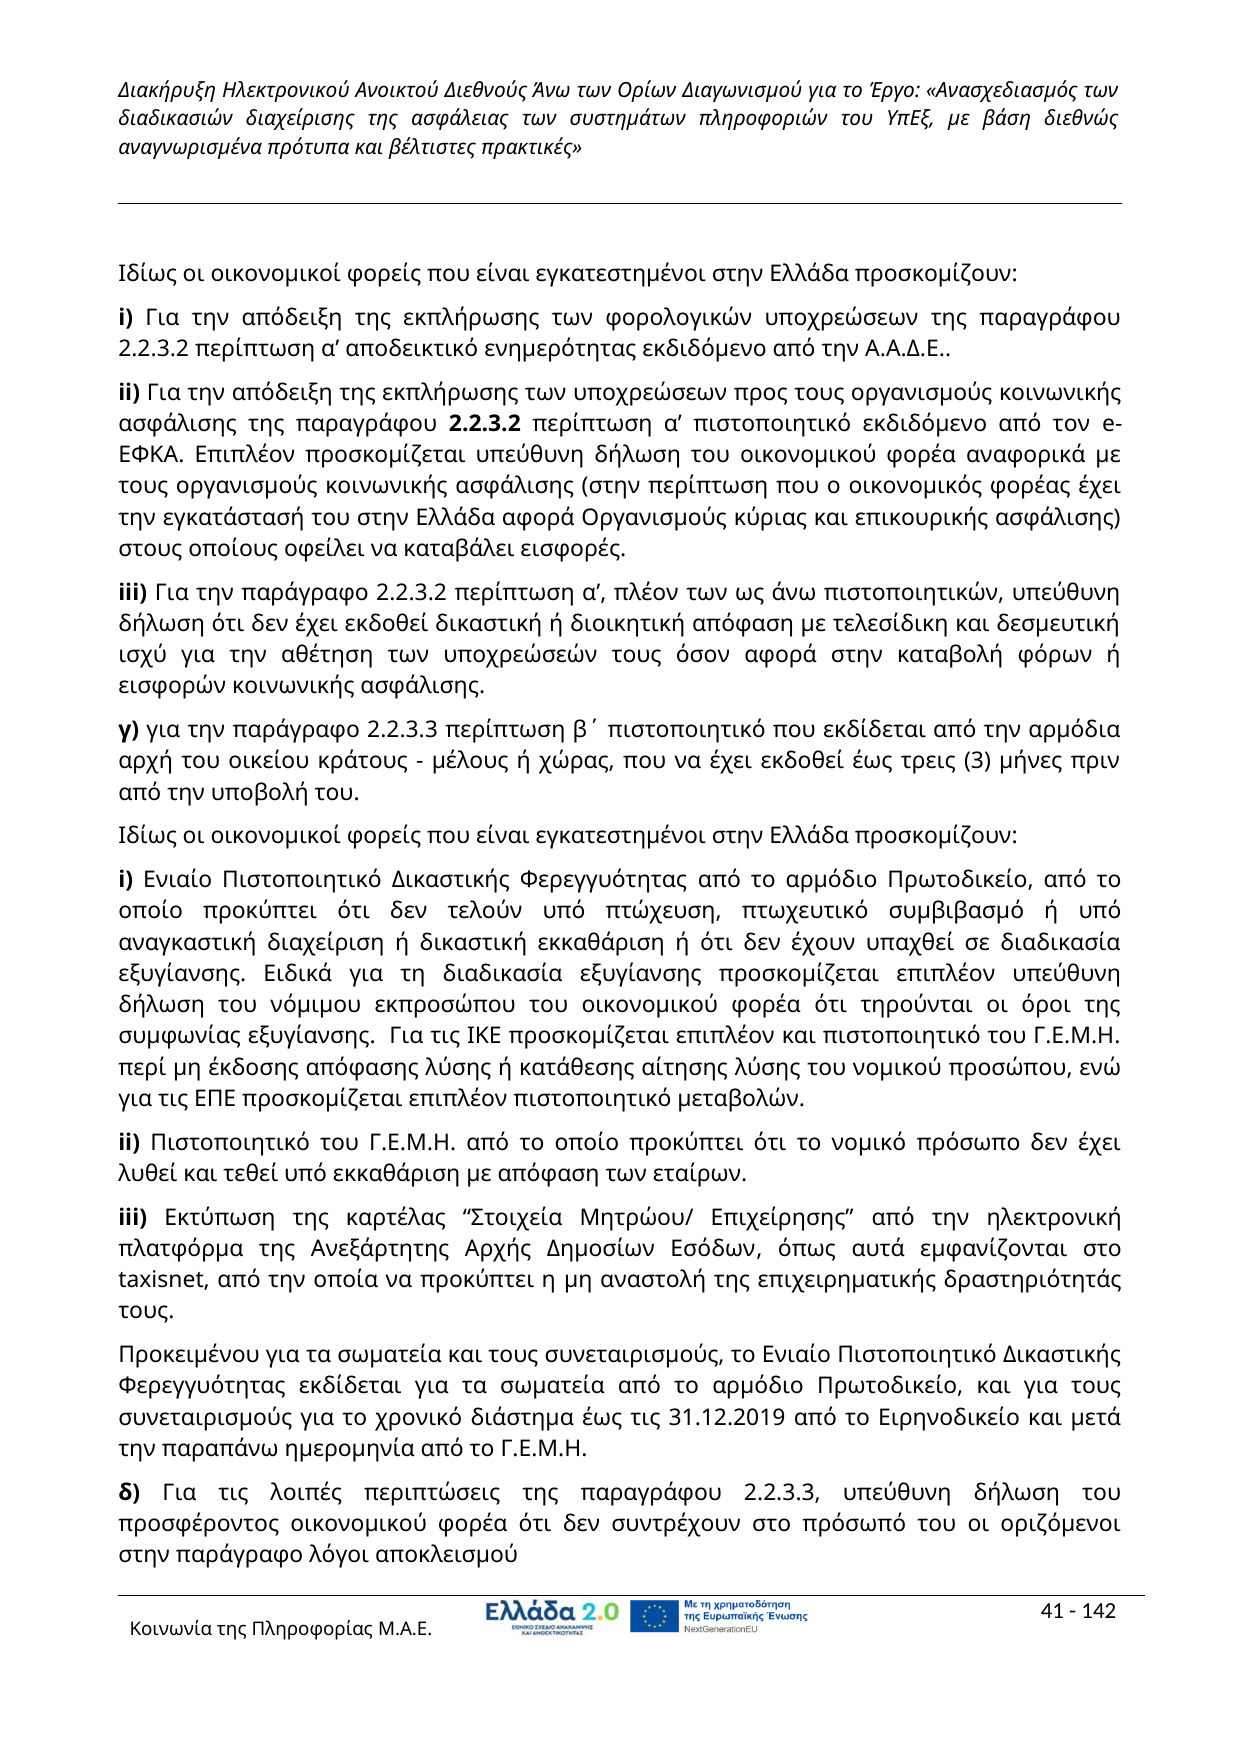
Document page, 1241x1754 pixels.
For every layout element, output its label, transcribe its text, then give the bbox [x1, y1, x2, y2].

text i) Για την απόδειξη της εκπλήρωσης των φορολογικών υποχρεώσεων της παραγράφου 2.2.3.2 περίπτωση α’ αποδεικτικό ενημερότητας εκδιδόμενο από την Α.Α.Δ.Ε.. [118, 301, 1122, 363]
text ii) Για την απόδειξη της εκπλήρωσης των υποχρεώσεων προς τους οργανισμούς κοινωνικής ασφάλισης της παραγράφου 2.2.3.2 περίπτωση α’ πιστοποιητικό εκδιδόμενο από τον e-ΕΦΚΑ. Επιπλέον προσκομίζεται υπεύθυνη δήλωση του οικονομικού φορέα αναφορικά με τους οργανισμούς κοινωνικής ασφάλισης (στην περίπτωση που ο οικονομικός φορέας έχει την εγκατάστασή του στην Ελλάδα αφορά Οργανισμούς κύριας και επικουρικής ασφάλισης) στους οποίους οφείλει να καταβάλει εισφορές. [118, 376, 1122, 563]
text Προκειμένου για τα σωματεία και τους συνεταιρισμούς, το Ενιαίο Πιστοποιητικό Δικαστικής Φερεγγυότητας εκδίδεται για τα σωματεία από το αρμόδιο Πρωτοδικείο, και για τους συνεταιρισμούς για το χρονικό διάστημα έως τις 31.12.2019 από το Ειρηνοδικείο και μετά την παραπάνω ημερομηνία από το Γ.Ε.Μ.Η. [118, 1338, 1122, 1463]
text iii) Εκτύπωση της καρτέλας “Στοιχεία Μητρώου/ Επιχείρησης” από την ηλεκτρονική πλατφόρμα της Ανεξάρτητης Αρχής Δημοσίων Εσόδων, όπως αυτά εμφανίζονται στο taxisnet, από την οποία να προκύπτει η μη αναστολή της επιχειρηματικής δραστηριότητάς τους. [118, 1201, 1122, 1326]
text i) Ενιαίο Πιστοποιητικό Δικαστικής Φερεγγυότητας από το αρμόδιο Πρωτοδικείο, από το οποίο προκύπτει ότι δεν τελούν υπό πτώχευση, πτωχευτικό συμβιβασμό ή υπό αναγκαστική διαχείριση ή δικαστική εκκαθάριση ή ότι δεν έχουν υπαχθεί σε διαδικασία εξυγίανσης. Ειδικά για τη διαδικασία εξυγίανσης προσκομίζεται επιπλέον υπεύθυνη δήλωση του νόμιμου εκπροσώπου του οικονομικού φορέα ότι τηρούνται οι όροι της συμφωνίας εξυγίανσης. Για τις ΙΚΕ προσκομίζεται επιπλέον και πιστοποιητικό του Γ.Ε.Μ.Η. περί μη έκδοσης απόφασης λύσης ή κατάθεσης αίτησης λύσης του νομικού προσώπου, ενώ για τις ΕΠΕ προσκομίζεται επιπλέον πιστοποιητικό μεταβολών. [118, 863, 1122, 1113]
text γ) για την παράγραφο 2.2.3.3 περίπτωση β΄ πιστοποιητικό που εκδίδεται από την αρμόδια αρχή του οικείου κράτους - μέλους ή χώρας, που να έχει εκδοθεί έως τρεις (3) μήνες πριν από την υποβολή του. [118, 713, 1122, 807]
text Ιδίως οι οικονομικοί φορείς που είναι εγκατεστημένοι στην Ελλάδα προσκομίζουν: [118, 819, 1122, 851]
text ii) Πιστοποιητικό του Γ.Ε.Μ.Η. από το οποίο προκύπτει ότι το νομικό πρόσωπο δεν έχει λυθεί και τεθεί υπό εκκαθάριση με απόφαση των εταίρων. [118, 1126, 1122, 1188]
text δ) Για τις λοιπές περιπτώσεις της παραγράφου 2.2.3.3, υπεύθυνη δήλωση του προσφέροντος οικονομικού φορέα ότι δεν συντρέχουν στο πρόσωπό του οι οριζόμενοι στην παράγραφο λόγοι αποκλεισμού [118, 1476, 1122, 1569]
picture [484, 1596, 813, 1636]
text Ιδίως οι οικονομικοί φορείς που είναι εγκατεστημένοι στην Ελλάδα προσκομίζουν: [118, 257, 1122, 288]
text iii) Για την παράγραφο 2.2.3.2 περίπτωση α’, πλέον των ως άνω πιστοποιητικών, υπεύθυνη δήλωση ότι δεν έχει εκδοθεί δικαστική ή διοικητική απόφαση με τελεσίδικη και δεσμευτική ισχύ για την αθέτηση των υποχρεώσεών τους όσον αφορά στην καταβολή φόρων ή εισφορών κοινωνικής ασφάλισης. [118, 576, 1122, 701]
